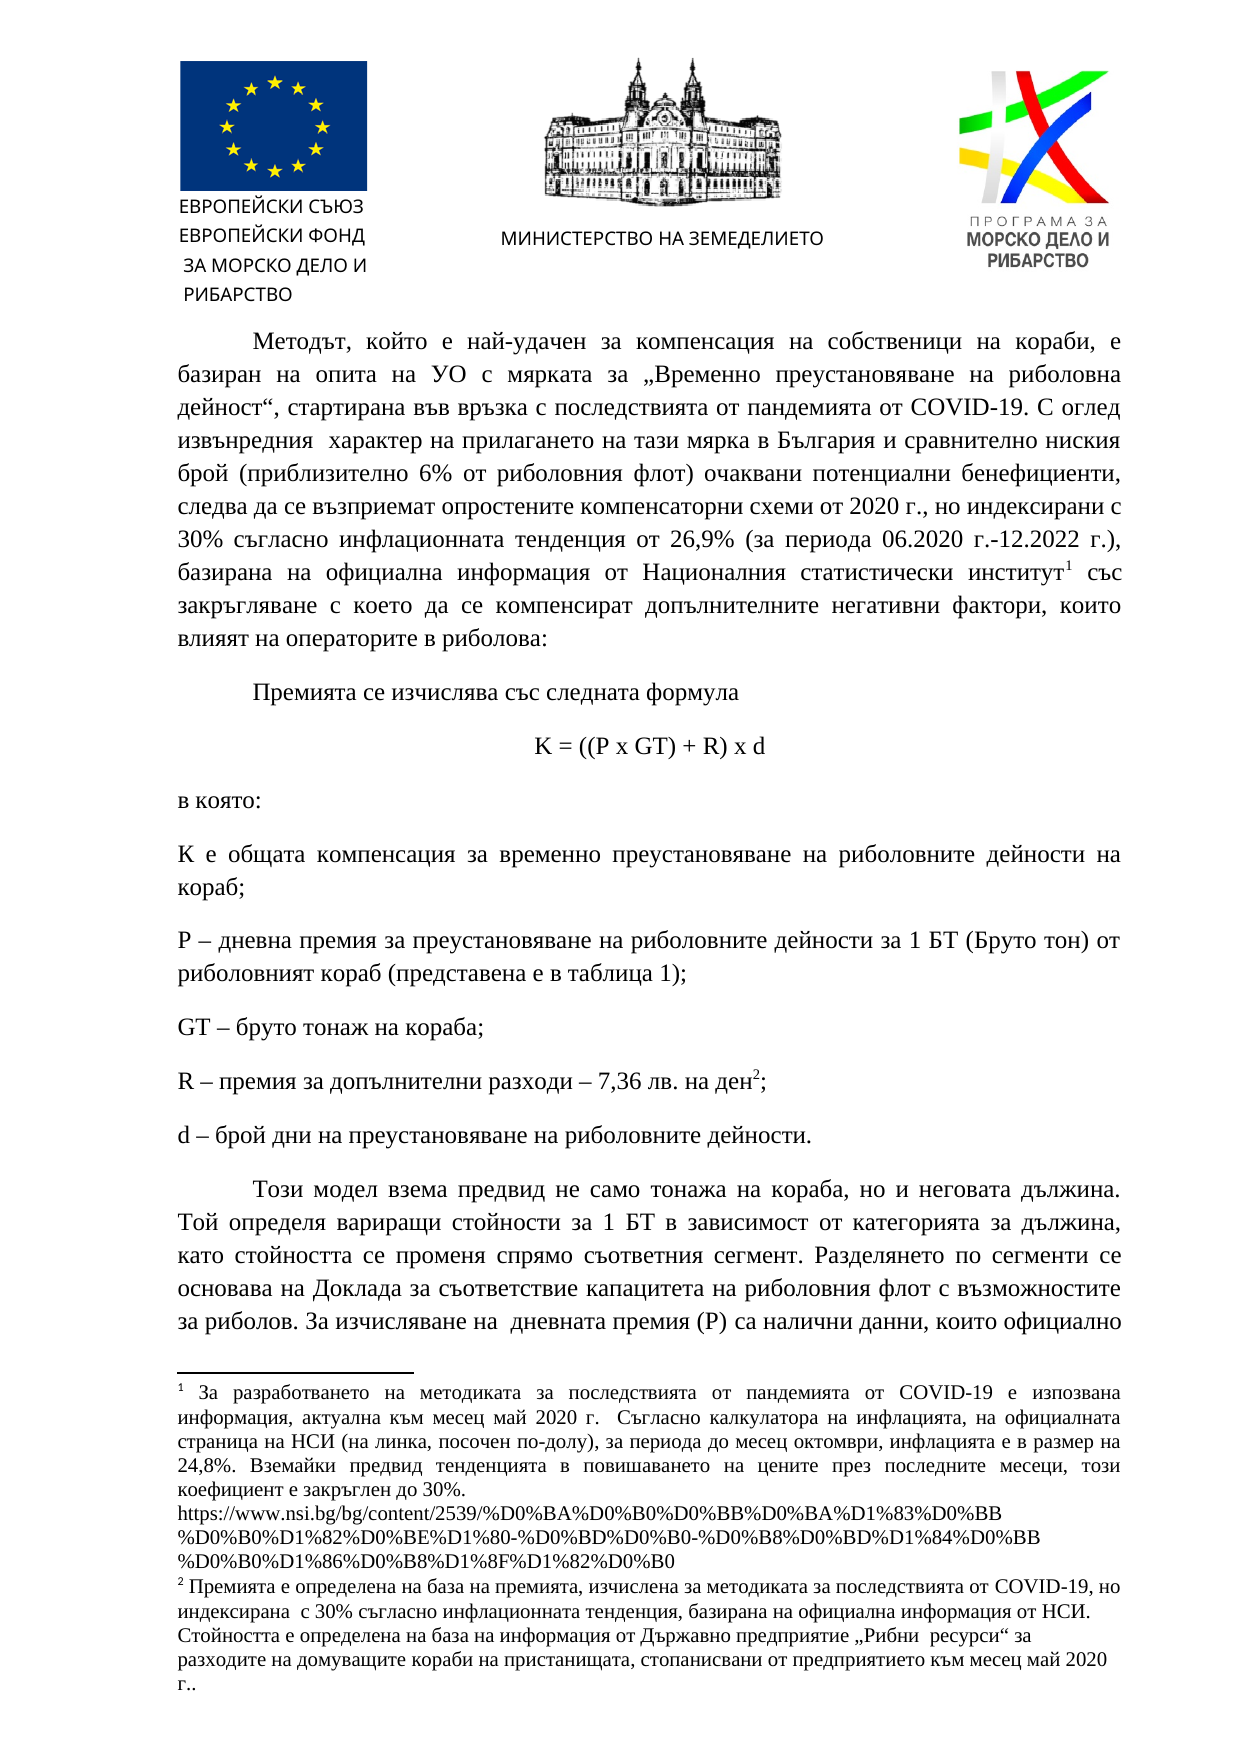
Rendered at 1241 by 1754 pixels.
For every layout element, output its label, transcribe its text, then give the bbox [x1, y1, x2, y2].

text К е общата компенсация за временно преустановяване на риболовните дейности на кораб; [177, 839, 1122, 900]
text Методът, който е най-удачен за компенсация на собственици на кораби, е базиран на опита на УО с мярката за „Временно преустановяване на риболовна дейност“, стартирана във връзка с последствията от пандемията от COVID-19. С оглед извънредния характер на прилагането на тази мярка в България и сравнително ниския брой (приблизително 6% от риболовния флот) очаквани потенциални бенефициенти, следва да се възприемат опростените компенсаторни схеми от 2020 г., но индексирани с 30% съгласно инфлационната тенденция от 26,9% (за периода 06.2020 г.-12.2022 г.), базирана на официална информация от Националния статистически институт със закръгляване с което да се компенсират допълнителните негативни фактори, които влияят на операторите в риболова: [177, 326, 1122, 652]
text Премията се изчислява със следната формула [177, 677, 1122, 706]
text d – брой дни на преустановяване на риболовните дейности. [177, 1120, 1122, 1149]
text R – премия за допълнителни разходи – 7,36 лв. на ден; [177, 1066, 1122, 1095]
picture [906, 36, 1157, 293]
picture [538, 54, 793, 211]
text K = ((P х GT) + R) х d [177, 731, 1122, 760]
text GT – бруто тонаж на кораба; [177, 1012, 1122, 1041]
text в която: [177, 785, 1122, 813]
text P – дневна премия за преустановяване на риболовните дейности за 1 БТ (Бруто тон) от риболовният кораб (представена е в таблица 1); [177, 926, 1122, 987]
